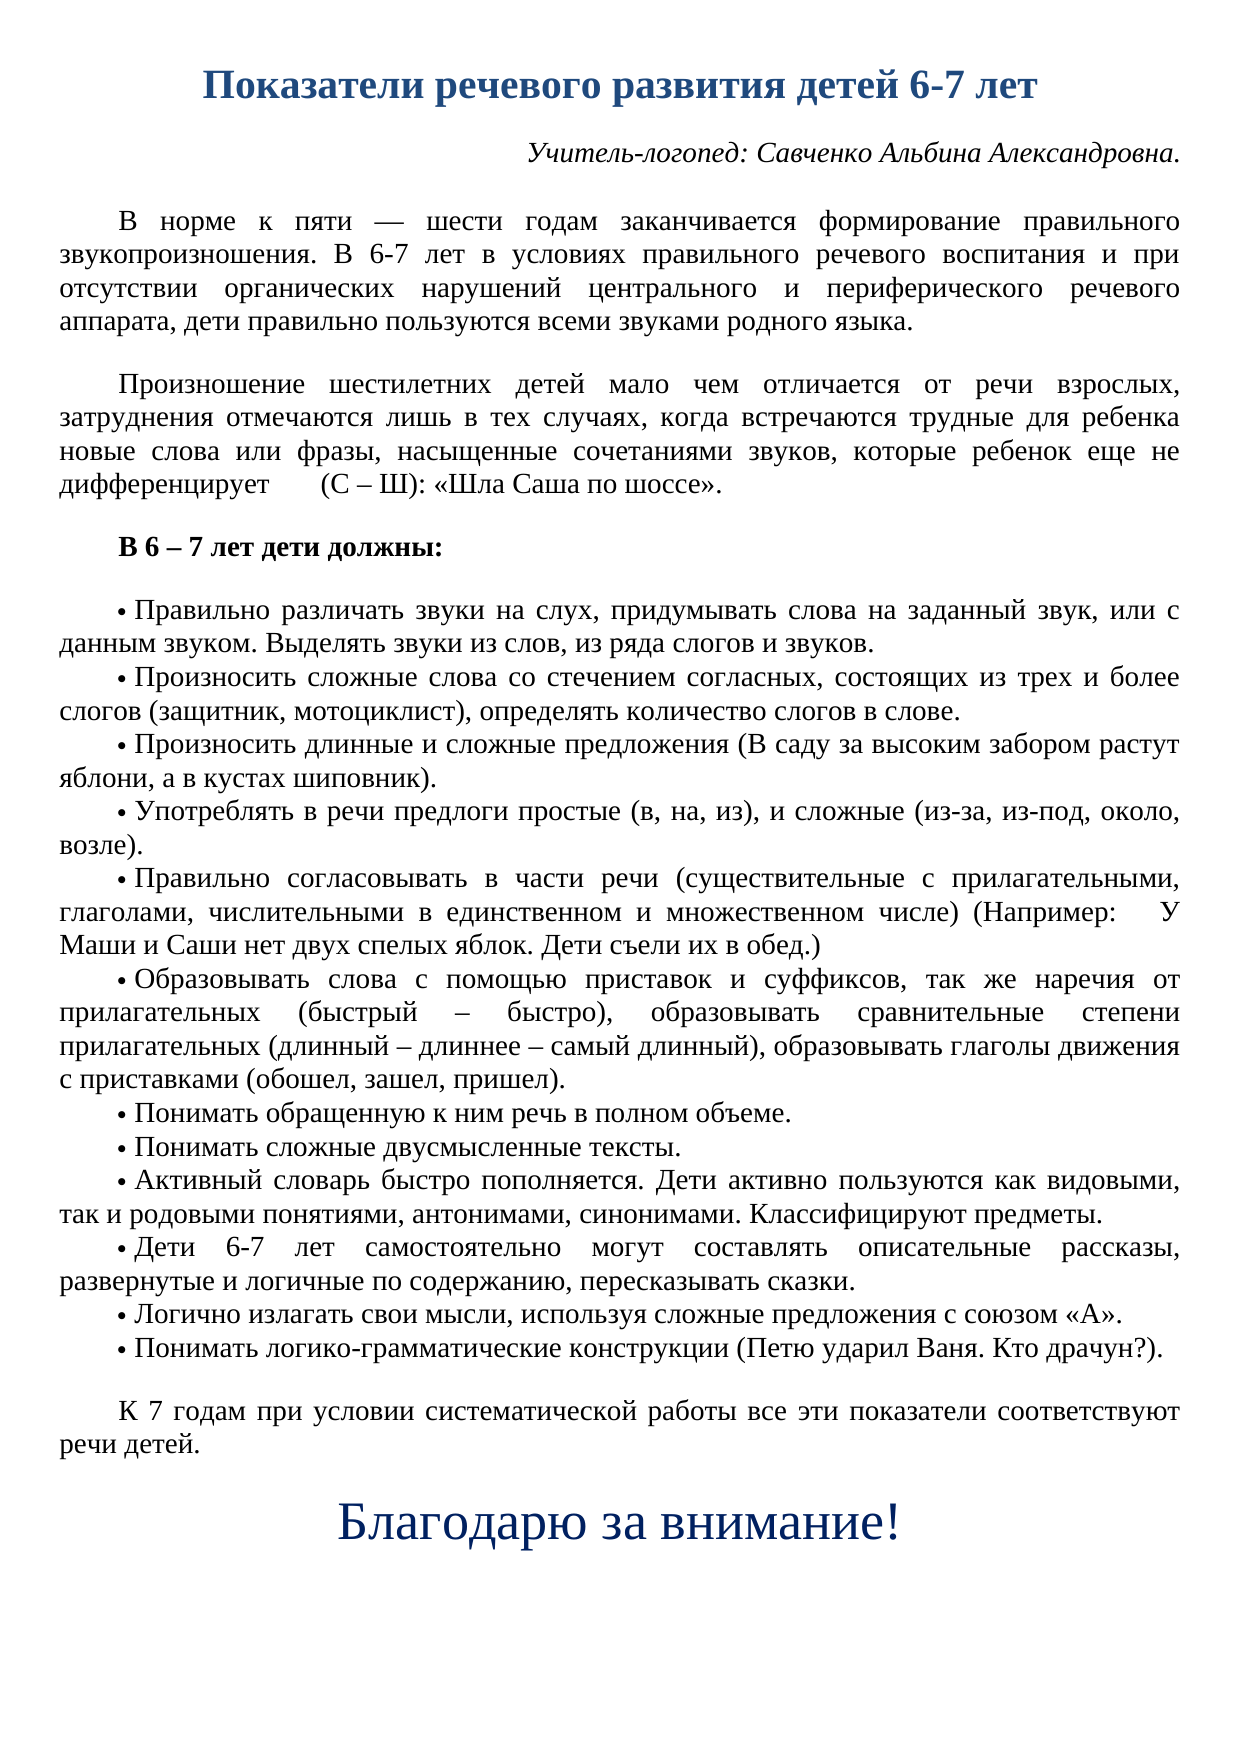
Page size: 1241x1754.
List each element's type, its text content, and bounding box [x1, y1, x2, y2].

text К 7 годам при условии систематической работы все эти показатели соответствуют речи детей. [59, 1393, 1181, 1460]
list Правильно согласовывать в части речи (существительные с прилагательными, глаголами, числительными в единственном и множественном числе) (Например: У Маши и Саши нет двух спелых яблок. Дети съели их в обед.) [59, 860, 1181, 961]
list Употреблять в речи предлоги простые (в, на, из), и сложные (из-за, из-под, около, возле). [59, 793, 1181, 860]
text Благодарю за внимание! [59, 1489, 1181, 1551]
list Понимать логико-грамматические конструкции (Петю ударил Ваня. Кто драчун?). [59, 1330, 1181, 1363]
list Понимать сложные двусмысленные тексты. [59, 1129, 1181, 1162]
text Показатели речевого развития детей 6-7 лет [59, 59, 1181, 107]
list Логично излагать свои мысли, используя сложные предложения с союзом «А». [59, 1296, 1181, 1330]
text Учитель-логопед: Савченко Альбина Александровна. [59, 135, 1181, 168]
list Произносить сложные слова со стечением согласных, состоящих из трех и более слогов (защитник, мотоциклист), определять количество слогов в слове. [59, 659, 1181, 726]
list Понимать обращенную к ним речь в полном объеме. [59, 1095, 1181, 1129]
list Правильно различать звуки на слух, придумывать слова на заданный звук, или с данным звуком. Выделять звуки из слов, из ряда слогов и звуков. [59, 592, 1181, 659]
list Образовывать слова с помощью приставок и суффиксов, так же наречия от прилагательных (быстрый – быстро), образовывать сравнительные степени прилагательных (длинный – длиннее – самый длинный), образовывать глаголы движения с приставками (обошел, зашел, пришел). [59, 961, 1181, 1095]
list Активный словарь быстро пополняется. Дети активно пользуются как видовыми, так и родовыми понятиями, антонимами, синонимами. Классифицируют предметы. [59, 1162, 1181, 1229]
list Дети 6-7 лет самостоятельно могут составлять описательные рассказы, развернутые и логичные по содержанию, пересказывать сказки. [59, 1229, 1181, 1296]
text В норме к пяти — шести годам заканчивается формирование правильного звукопроизношения. В 6-7 лет в условиях правильного речевого воспитания и при отсутствии органических нарушений центрального и периферического речевого аппарата, дети правильно пользуются всеми звуками родного языка. [59, 203, 1181, 337]
text В 6 – 7 лет дети должны: [59, 529, 1181, 563]
list Произносить длинные и сложные предложения (В саду за высоким забором растут яблони, а в кустах шиповник). [59, 726, 1181, 793]
text Произношение шестилетних детей мало чем отличается от речи взрослых, затруднения отмечаются лишь в тех случаях, когда встречаются трудные для ребенка новые слова или фразы, насыщенные сочетаниями звуков, которые ребенок еще не дифференцирует (С – Ш): «Шла Саша по шоссе». [59, 366, 1181, 500]
